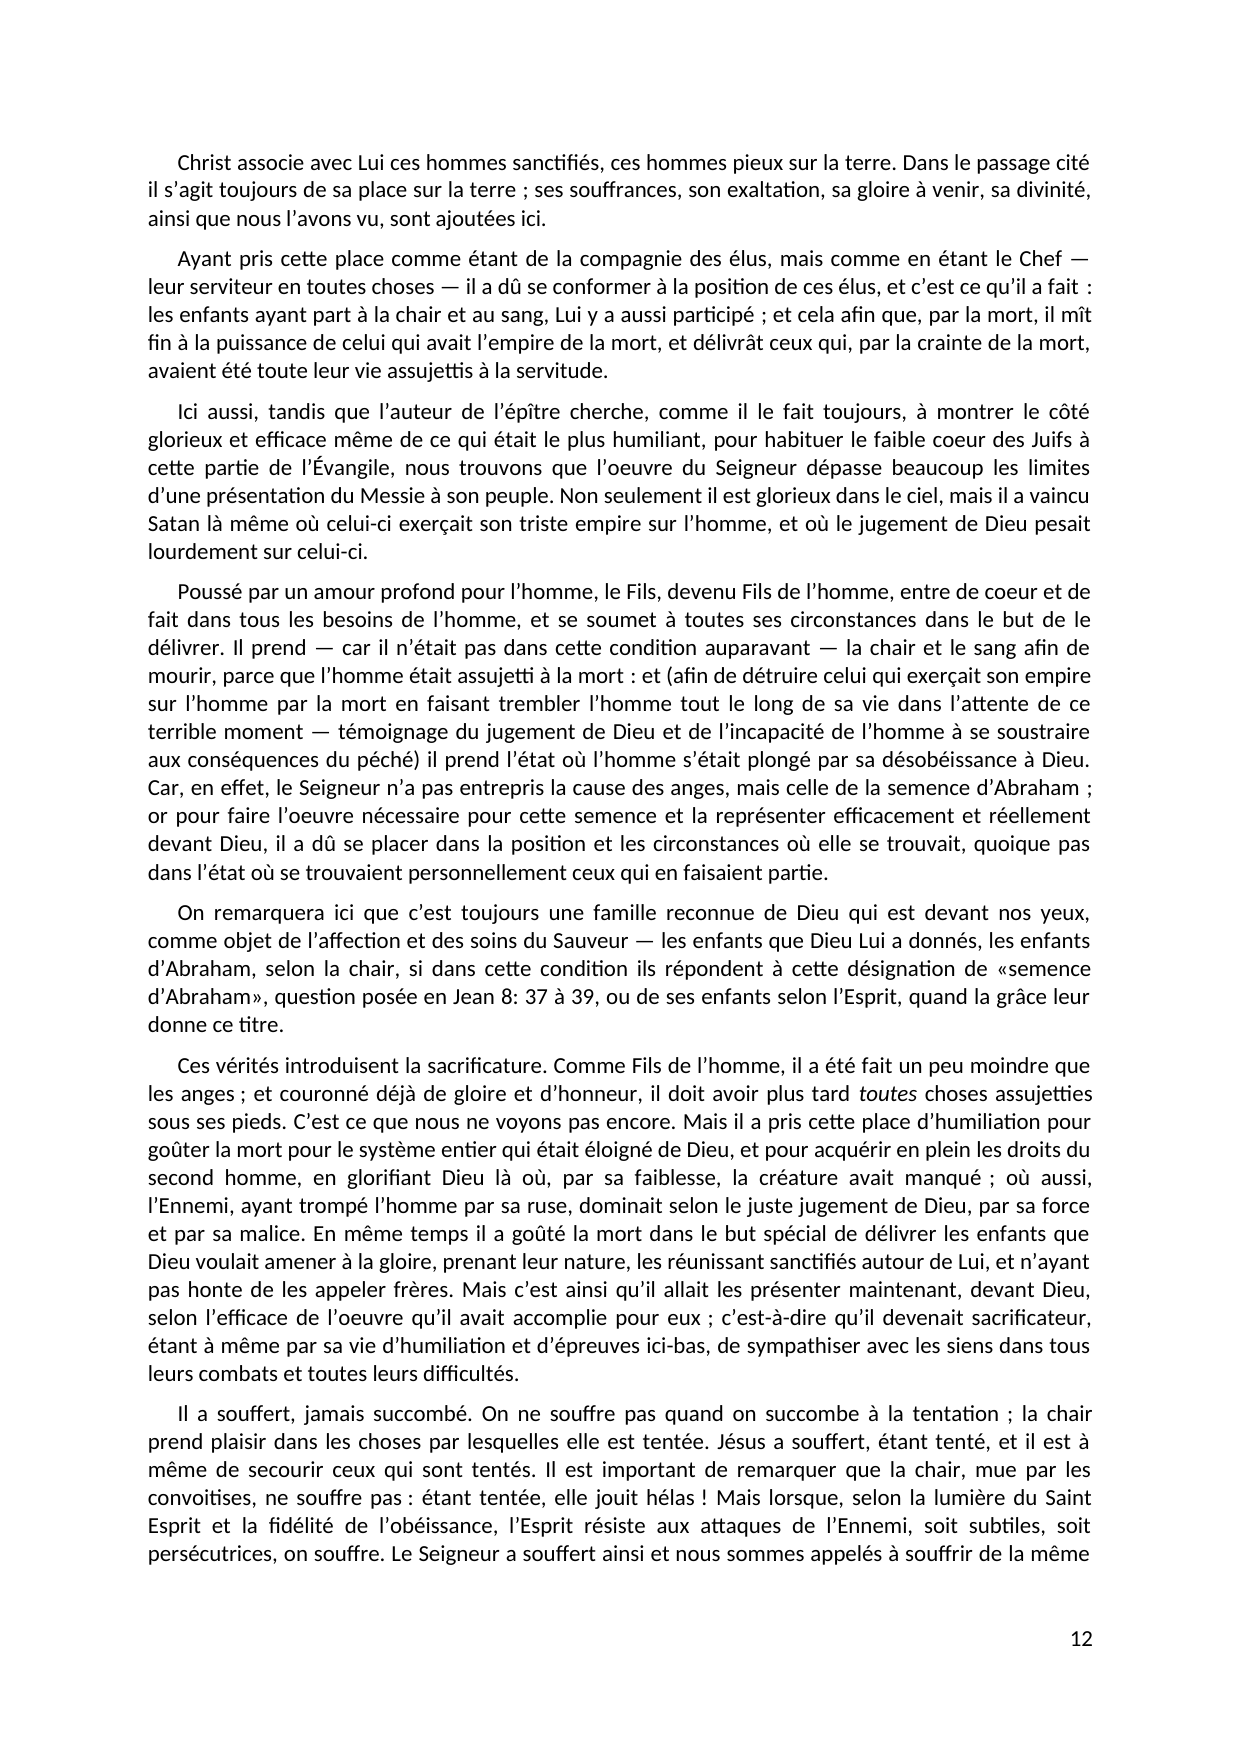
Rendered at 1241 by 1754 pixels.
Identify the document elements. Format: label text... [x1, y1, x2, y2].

text Ici aussi, tandis que l’auteur de l’épître cherche, comme il le fait toujours, à montrer le côté glorieux et efficace même de ce qui était le plus humiliant, pour habituer le faible coeur des Juifs à cette partie de l’Évangile, nous trouvons que l’oeuvre du Seigneur dépasse beaucoup les limites d’une présentation du Messie à son peuple. Non seulement il est glorieux dans le ciel, mais il a vaincu Satan là même où celui-ci exerçait son triste empire sur l’homme, et où le jugement de Dieu pesait lourdement sur celui-ci. [148, 397, 1093, 565]
text Christ associe avec Lui ces hommes sanctifiés, ces hommes pieux sur la terre. Dans le passage cité il s’agit toujours de sa place sur la terre ; ses souffrances, son exaltation, sa gloire à venir, sa divinité, ainsi que nous l’avons vu, sont ajoutées ici. [148, 148, 1093, 232]
text Ces vérités introduisent la sacrificature. Comme Fils de l’homme, il a été fait un peu moindre que les anges ; et couronné déjà de gloire et d’honneur, il doit avoir plus tard toutes choses assujetties sous ses pieds. C’est ce que nous ne voyons pas encore. Mais il a pris cette place d’humiliation pour goûter la mort pour le système entier qui était éloigné de Dieu, et pour acquérir en plein les droits du second homme, en glorifiant Dieu là où, par sa faiblesse, la créature avait manqué ; où aussi, l’Ennemi, ayant trompé l’homme par sa ruse, dominait selon le juste jugement de Dieu, par sa force et par sa malice. En même temps il a goûté la mort dans le but spécial de délivrer les enfants que Dieu voulait amener à la gloire, prenant leur nature, les réunissant sanctifiés autour de Lui, et n’ayant pas honte de les appeler frères. Mais c’est ainsi qu’il allait les présenter maintenant, devant Dieu, selon l’efficace de l’oeuvre qu’il avait accomplie pour eux ; c’est-à-dire qu’il devenait sacrificateur, étant à même par sa vie d’humiliation et d’épreuves ici-bas, de sympathiser avec les siens dans tous leurs combats et toutes leurs difficultés. [148, 1051, 1093, 1387]
text Poussé par un amour profond pour l’homme, le Fils, devenu Fils de l’homme, entre de coeur et de fait dans tous les besoins de l’homme, et se soumet à toutes ses circonstances dans le but de le délivrer. Il prend — car il n’était pas dans cette condition auparavant — la chair et le sang afin de mourir, parce que l’homme était assujetti à la mort : et (afin de détruire celui qui exerçait son empire sur l’homme par la mort en faisant trembler l’homme tout le long de sa vie dans l’attente de ce terrible moment — témoignage du jugement de Dieu et de l’incapacité de l’homme à se soustraire aux conséquences du péché) il prend l’état où l’homme s’était plongé par sa désobéissance à Dieu. Car, en effet, le Seigneur n’a pas entrepris la cause des anges, mais celle de la semence d’Abraham ; or pour faire l’oeuvre nécessaire pour cette semence et la représenter efficacement et réellement devant Dieu, il a dû se placer dans la position et les circonstances où elle se trouvait, quoique pas dans l’état où se trouvaient personnellement ceux qui en faisaient partie. [148, 577, 1093, 886]
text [148, 1399, 1093, 1568]
text Ayant pris cette place comme étant de la compagnie des élus, mais comme en étant le Chef — leur serviteur en toutes choses — il a dû se conformer à la position de ces élus, et c’est ce qu’il a fait : les enfants ayant part à la chair et au sang, Lui y a aussi participé ; et cela afin que, par la mort, il mît fin à la puissance de celui qui avait l’empire de la mort, et délivrât ceux qui, par la crainte de la mort, avaient été toute leur vie assujettis à la servitude. [148, 244, 1093, 384]
text On remarquera ici que c’est toujours une famille reconnue de Dieu qui est devant nos yeux, comme objet de l’affection et des soins du Sauveur — les enfants que Dieu Lui a donnés, les enfants d’Abraham, selon la chair, si dans cette condition ils répondent à cette désignation de «semence d’Abraham», question posée en Jean 8: 37 à 39, ou de ses enfants selon l’Esprit, quand la grâce leur donne ce titre. [148, 898, 1093, 1038]
